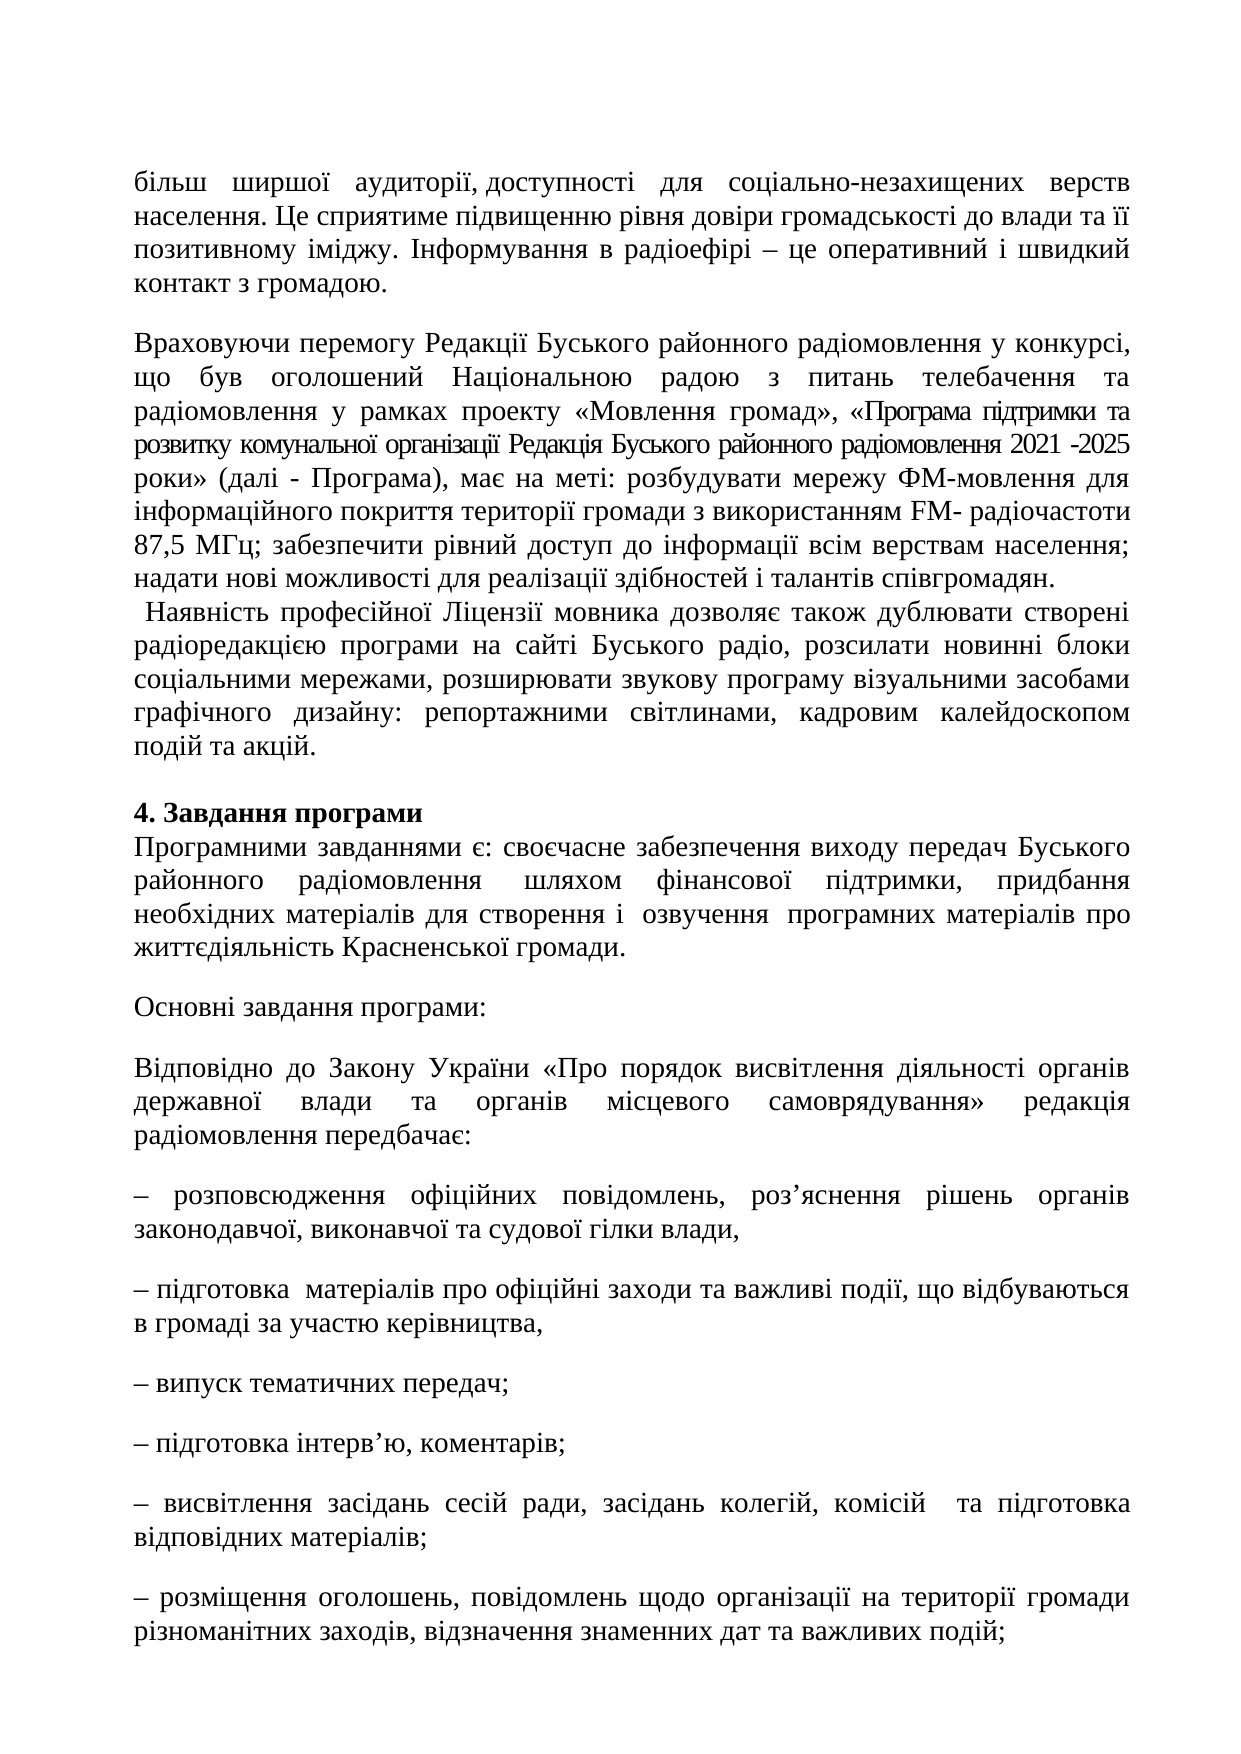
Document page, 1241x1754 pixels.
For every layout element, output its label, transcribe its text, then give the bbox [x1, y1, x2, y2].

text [134, 164, 1131, 299]
text – випуск тематичних передач; [134, 1365, 1131, 1398]
text Основні завдання програми: [134, 989, 1131, 1023]
text – висвітлення засідань сесій ради, засідань колегій, комісій та підготовка відповідних матеріалів; [134, 1486, 1131, 1553]
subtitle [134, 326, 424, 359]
text – розповсюдження офіційних повідомлень, роз’яснення рішень органів законодавчої, виконавчої та судової гілки влади, [134, 1177, 1131, 1244]
text Відповідно до Закону України «Про порядок висвітлення діяльності органів державної влади та органів місцевого самоврядування» редакція радіомовлення передбачає: [134, 1050, 1131, 1151]
text Програмними завданнями є: своєчасне забезпечення виходу передач Буського районного радіомовлення шляхом фінансової підтримки, придбання необхідних матеріалів для створення і озвучення програмних матеріалів про життєдіяльність Красненської громади. [134, 829, 1131, 963]
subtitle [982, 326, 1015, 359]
text – розміщення оголошень, повідомлень щодо організації на території громади різноманітних заходів, відзначення знаменних дат та важливих подій; [134, 1579, 1131, 1647]
text Наявність професійної Ліцензії мовника дозволяє також дублювати створені радіоредакцією програми на сайті Буського радіо, розсилати новинні блоки соціальними мережами, розширювати звукову програму візуальними засобами графічного дизайну: репортажними світлинами, кадровим калейдоскопом подій та акцій. [134, 594, 1131, 762]
text – підготовка інтерв’ю, коментарів; [134, 1425, 1131, 1459]
text 4. Завдання програми [134, 795, 1131, 829]
text – підготовка матеріалів про офіційні заходи та важливі події, що відбуваються в громаді за участю керівництва, [134, 1271, 1131, 1338]
subtitle Враховуючи перемогу Редакції Буського районного радіомовлення у конкурсі, що був оголошений Національною радою з питань телебачення та радіомовлення у рамках проекту «Мовлення громад», «Програма підтримки та розвитку комунальної організації Редакція Буського районного радіомовлення 2021 -2025 роки» (далі - Програма), має на меті: розбудувати мережу ФМ-мовлення для інформаційного покриття території громади з використанням FM- радіочастоти 87,5 МГц; забезпечити рівний доступ до інформації всім верствам населення; надати нові можливості для реалізації здібностей і талантів співгромадян. [134, 393, 1131, 594]
